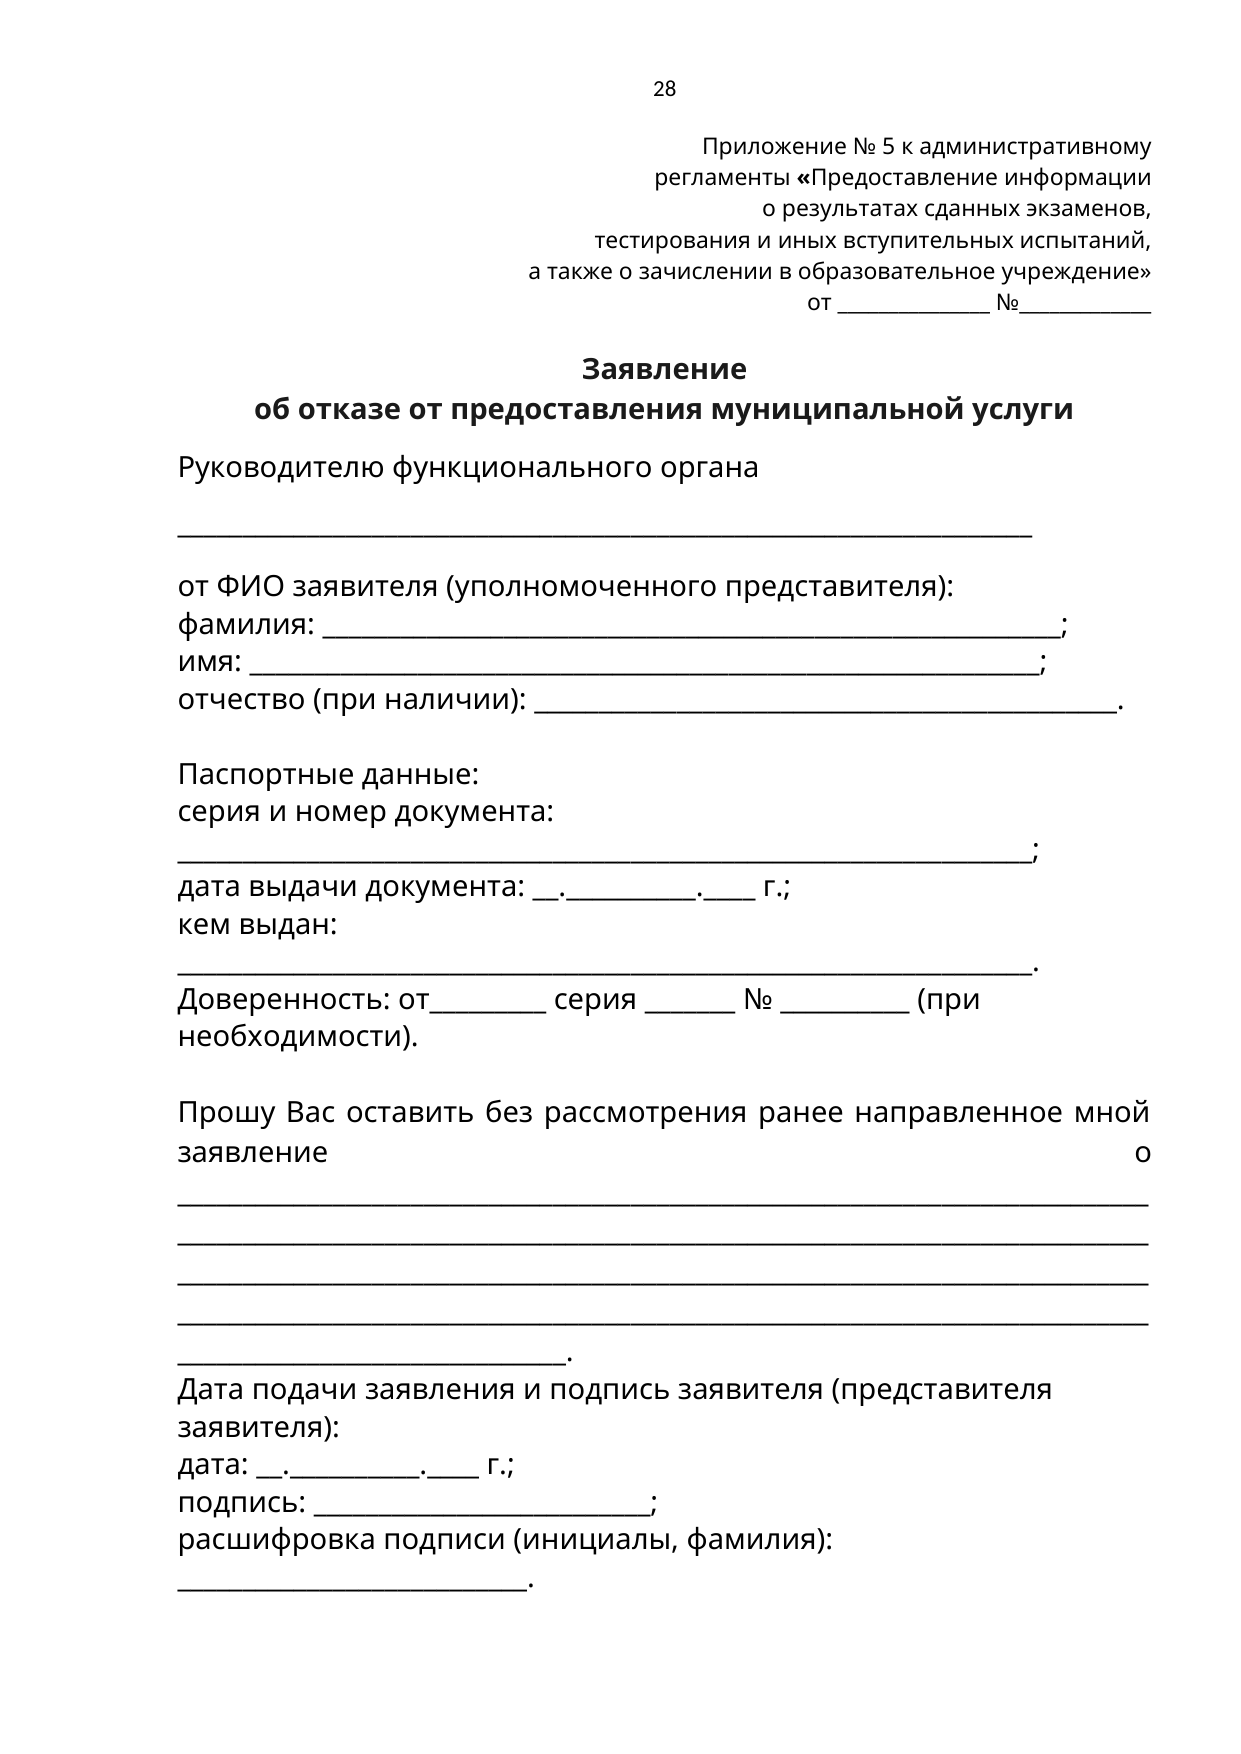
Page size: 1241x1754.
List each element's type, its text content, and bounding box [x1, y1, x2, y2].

text о результатах сданных экзаменов, [177, 192, 1152, 224]
text Доверенность: от_________ серия _______ № __________ (при необходимости). [177, 979, 1152, 1054]
text расшифровка подписи (инициалы, фамилия): ___________________________. [177, 1519, 1152, 1594]
text об отказе от предоставления муниципальной услуги [177, 388, 1152, 428]
text а также о зачислении в образовательное учреждение» [177, 255, 1152, 286]
text Руководителю функционального органа [404, 456, 1152, 483]
text __________________________________________________________________ [177, 511, 1152, 539]
text от ФИО заявителя (уполномоченного представителя): [177, 567, 1152, 604]
text регламенты «Предоставление информации [177, 161, 1152, 192]
text дата выдачи документа: __.__________.____ г.; [177, 867, 1152, 904]
text подпись: __________________________; [177, 1482, 1152, 1519]
text фамилия: _________________________________________________________; [177, 604, 1152, 642]
text имя: _____________________________________________________________; [177, 642, 1152, 679]
text дата: __.__________.____ г.; [177, 1444, 1152, 1482]
text Дата подачи заявления и подпись заявителя (представителя заявителя): [177, 1369, 1152, 1444]
text Заявление [177, 349, 1152, 388]
text Приложение № 5 к административному [177, 130, 1152, 161]
text Паспортные данные: [177, 754, 1152, 792]
text Прошу Вас оставить без рассмотрения ранее направленное мной заявление о __________________________________________________________________________________________________________________________________________________________________________________________________________________________________________________________________________________________________________________________________________. [177, 1092, 1152, 1369]
text серия и номер документа: __________________________________________________________________; [177, 792, 1152, 867]
text от _______________ №_____________ [177, 286, 1152, 317]
text Руководителю функционального органа [177, 456, 401, 483]
text кем выдан: __________________________________________________________________. [177, 904, 1152, 979]
text тестирования и иных вступительных испытаний, [177, 224, 1152, 255]
text отчество (при наличии): _____________________________________________. [177, 679, 1152, 717]
